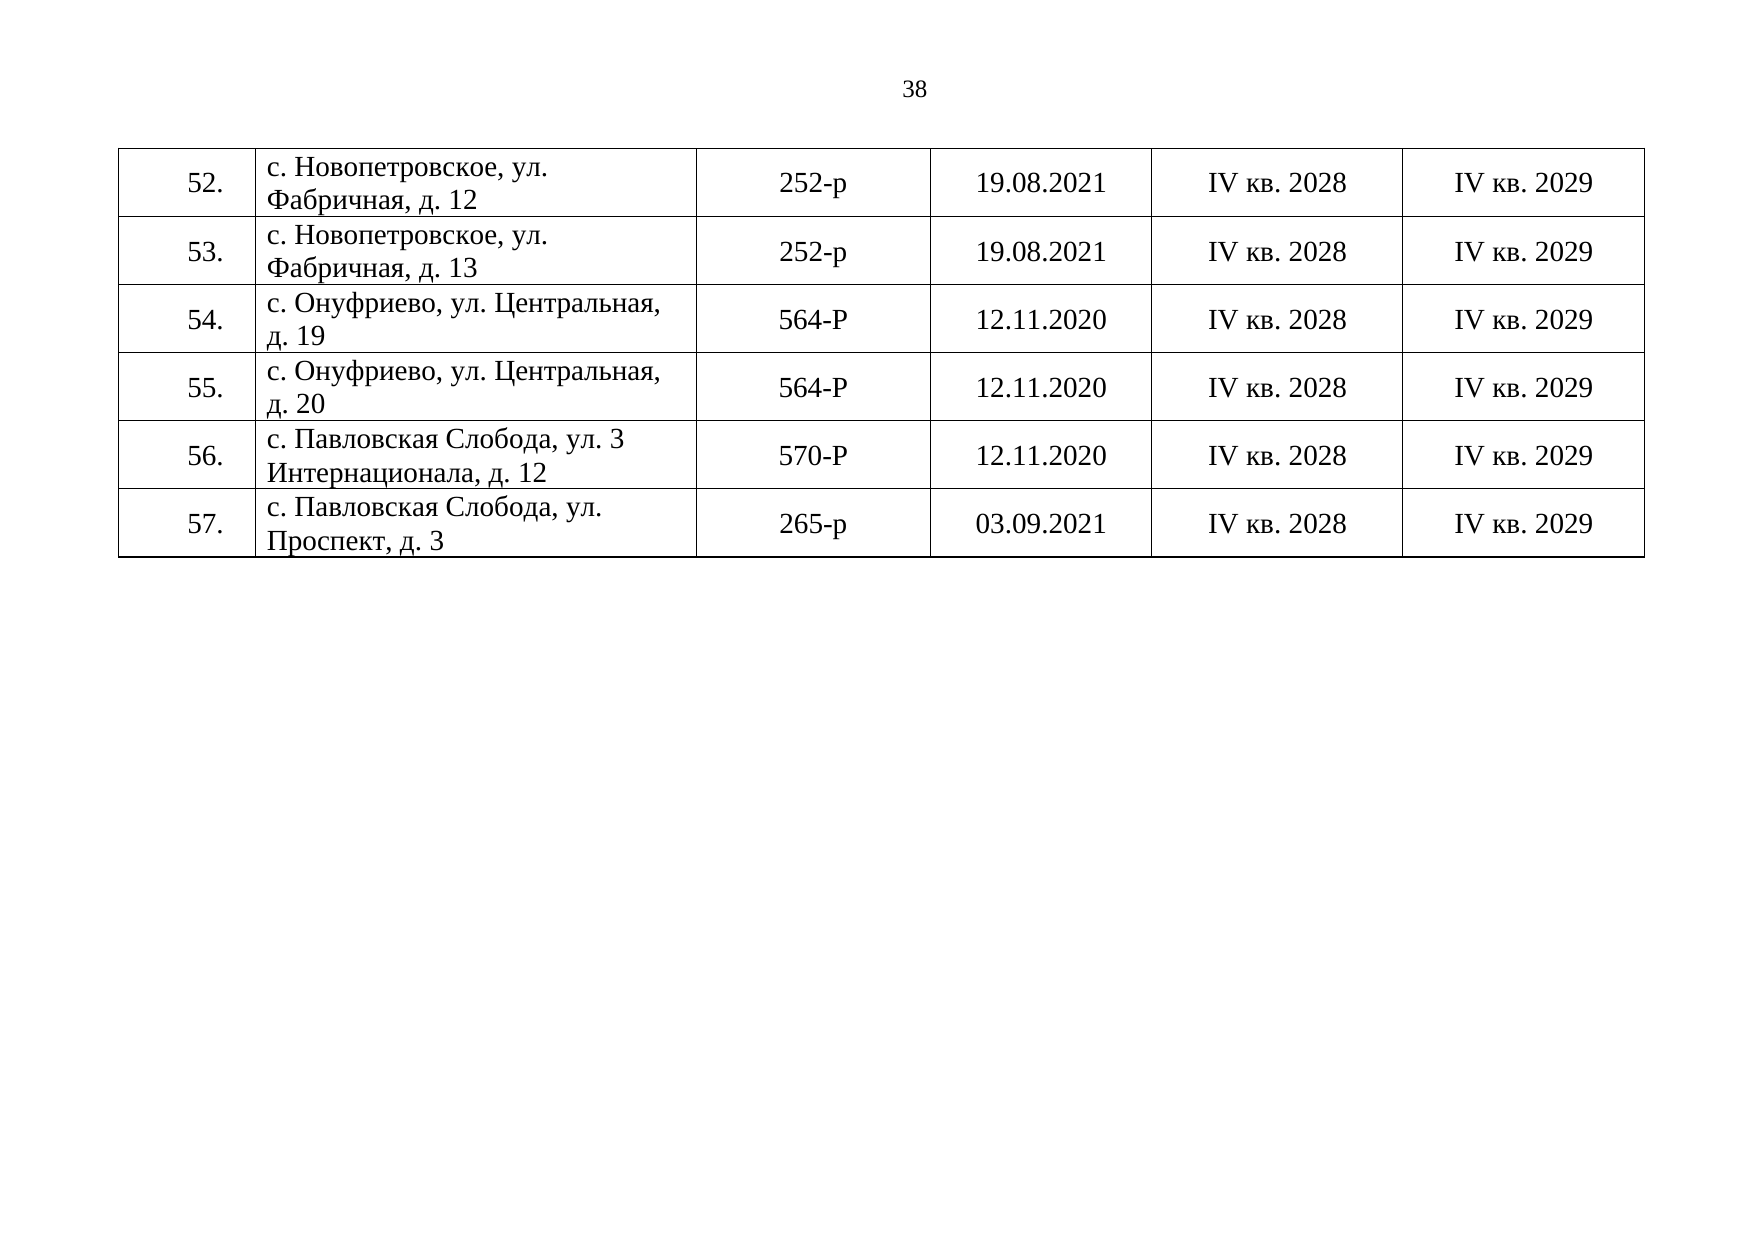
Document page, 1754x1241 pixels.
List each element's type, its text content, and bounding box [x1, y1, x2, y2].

table_cell 12.11.2020 [931, 353, 1151, 420]
table_cell IV кв. 2028 [1152, 489, 1402, 556]
table_cell 564-Р [697, 353, 930, 420]
table_cell 19.08.2021 [931, 217, 1151, 284]
table_cell 265-р [697, 489, 930, 556]
table_cell [119, 149, 255, 216]
table_cell 19.08.2021 [931, 149, 1151, 216]
table_cell [119, 285, 255, 352]
table_cell с. Павловская Слобода, ул. Проспект, д. 3 [256, 489, 696, 556]
table_cell [119, 217, 255, 284]
table_cell 252-р [697, 217, 930, 284]
table_cell [119, 489, 255, 556]
table_cell с. Онуфриево, ул. Центральная, д. 19 [256, 285, 696, 352]
table_cell 12.11.2020 [931, 421, 1151, 488]
table_cell IV кв. 2028 [1152, 353, 1402, 420]
table_cell IV кв. 2029 [1403, 489, 1644, 556]
table_cell с. Павловская Слобода, ул. 3 Интернационала, д. 12 [256, 421, 696, 488]
table_cell 252-р [697, 149, 930, 216]
table_cell IV кв. 2029 [1403, 421, 1644, 488]
table_cell 12.11.2020 [931, 285, 1151, 352]
table_cell 570-Р [697, 421, 930, 488]
table_cell IV кв. 2029 [1403, 353, 1644, 420]
table_cell IV кв. 2028 [1152, 421, 1402, 488]
table_cell [119, 421, 255, 488]
table_cell [119, 353, 255, 420]
table_cell IV кв. 2029 [1403, 285, 1644, 352]
table_cell с. Новопетровское, ул. Фабричная, д. 13 [256, 217, 696, 284]
table_cell с. Онуфриево, ул. Центральная, д. 20 [256, 353, 696, 420]
table_cell IV кв. 2028 [1152, 149, 1402, 216]
table_cell 03.09.2021 [931, 489, 1151, 556]
table_cell IV кв. 2029 [1403, 217, 1644, 284]
table_cell IV кв. 2028 [1152, 217, 1402, 284]
table_cell с. Новопетровское, ул. Фабричная, д. 12 [256, 149, 696, 216]
table_cell 564-Р [697, 285, 930, 352]
table_cell IV кв. 2029 [1403, 149, 1644, 216]
table_cell IV кв. 2028 [1152, 285, 1402, 352]
